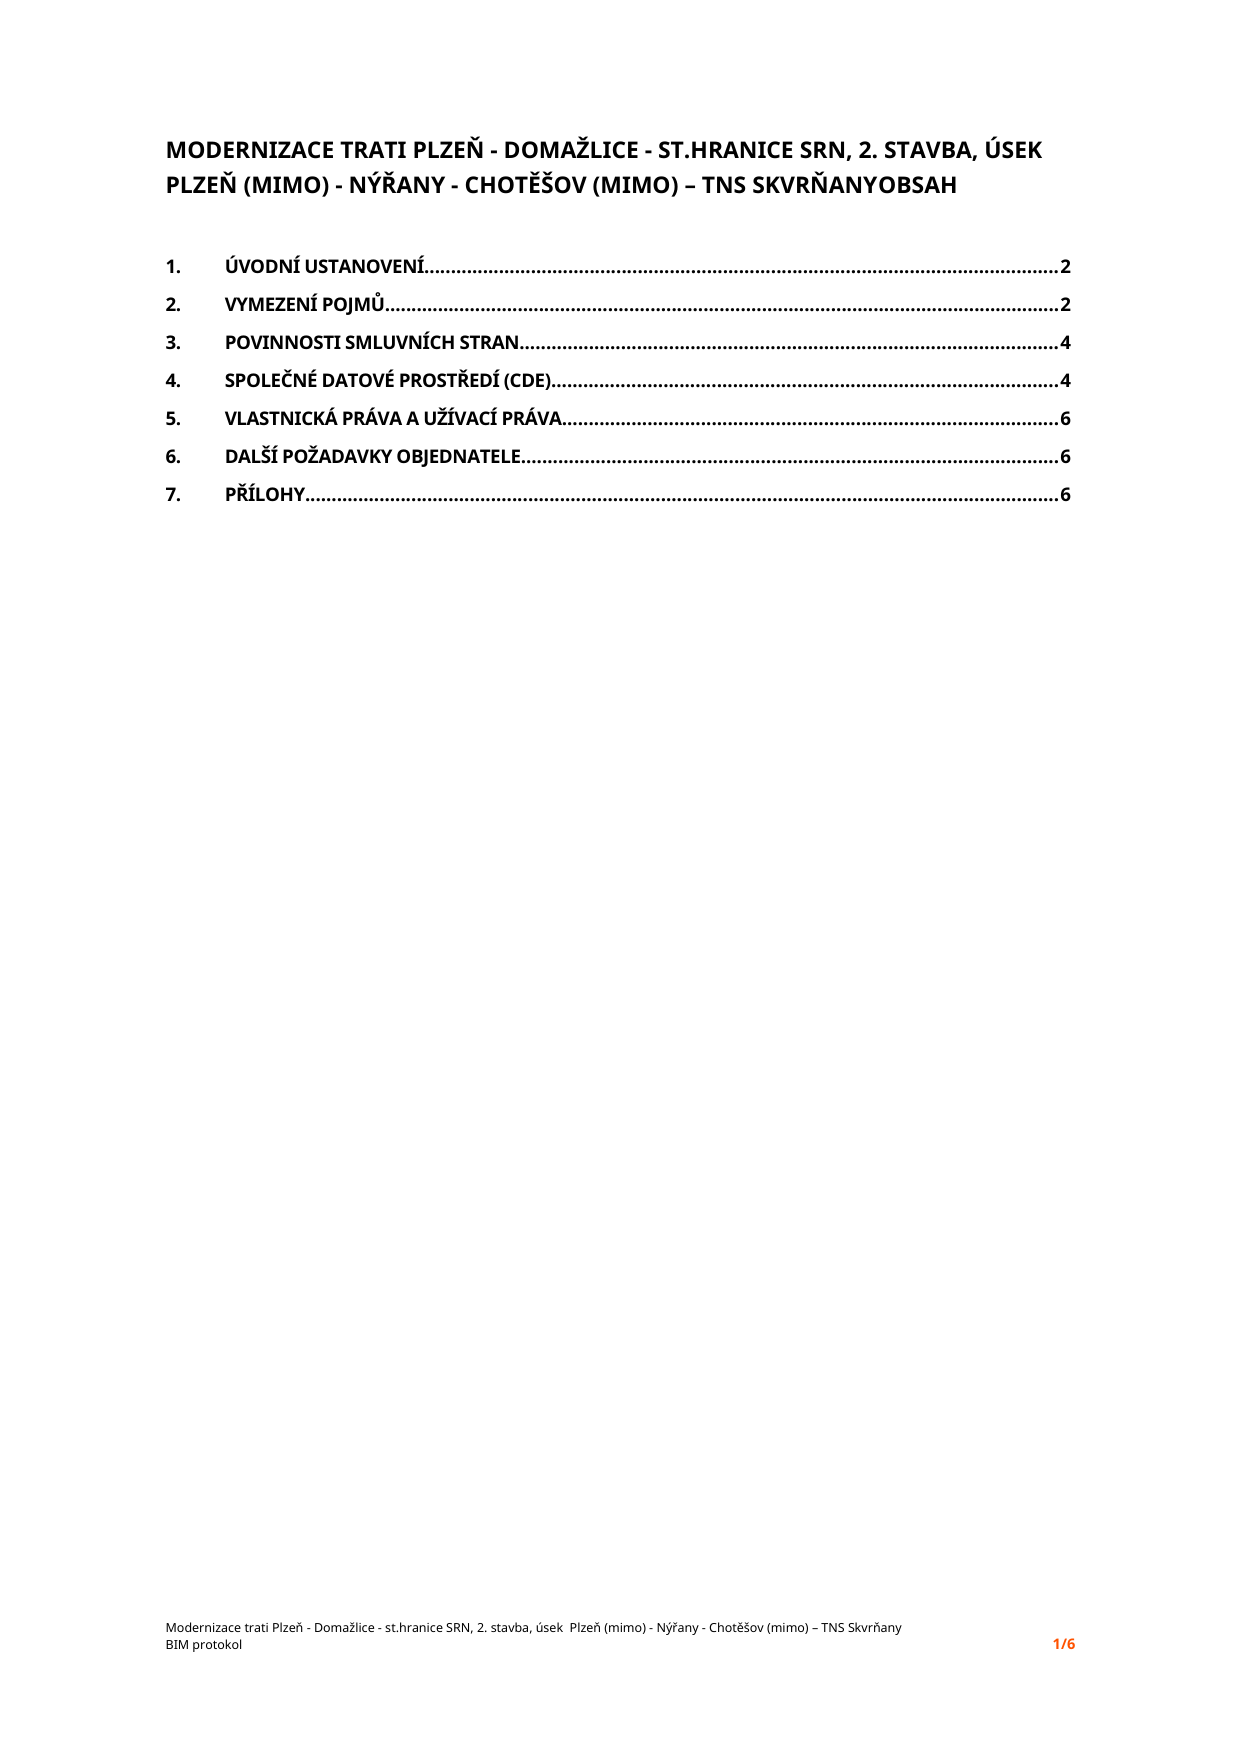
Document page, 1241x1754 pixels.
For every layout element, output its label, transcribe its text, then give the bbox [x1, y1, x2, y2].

text 6. Další požadavky Objednatele 6 [165, 443, 1075, 469]
text Obsah [165, 134, 1075, 200]
text 2. Vymezení pojmů 2 [165, 291, 1075, 317]
text 1. Úvodní ustanovení 2 [165, 253, 1075, 278]
text 3. Povinnosti smluvních stran 4 [165, 329, 1075, 354]
text 7. Přílohy 6 [165, 481, 1075, 507]
text 5. Vlastnická práva a užívací práva 6 [165, 405, 1075, 431]
text 4. Společné datové prostředí (CDE) 4 [165, 367, 1075, 393]
